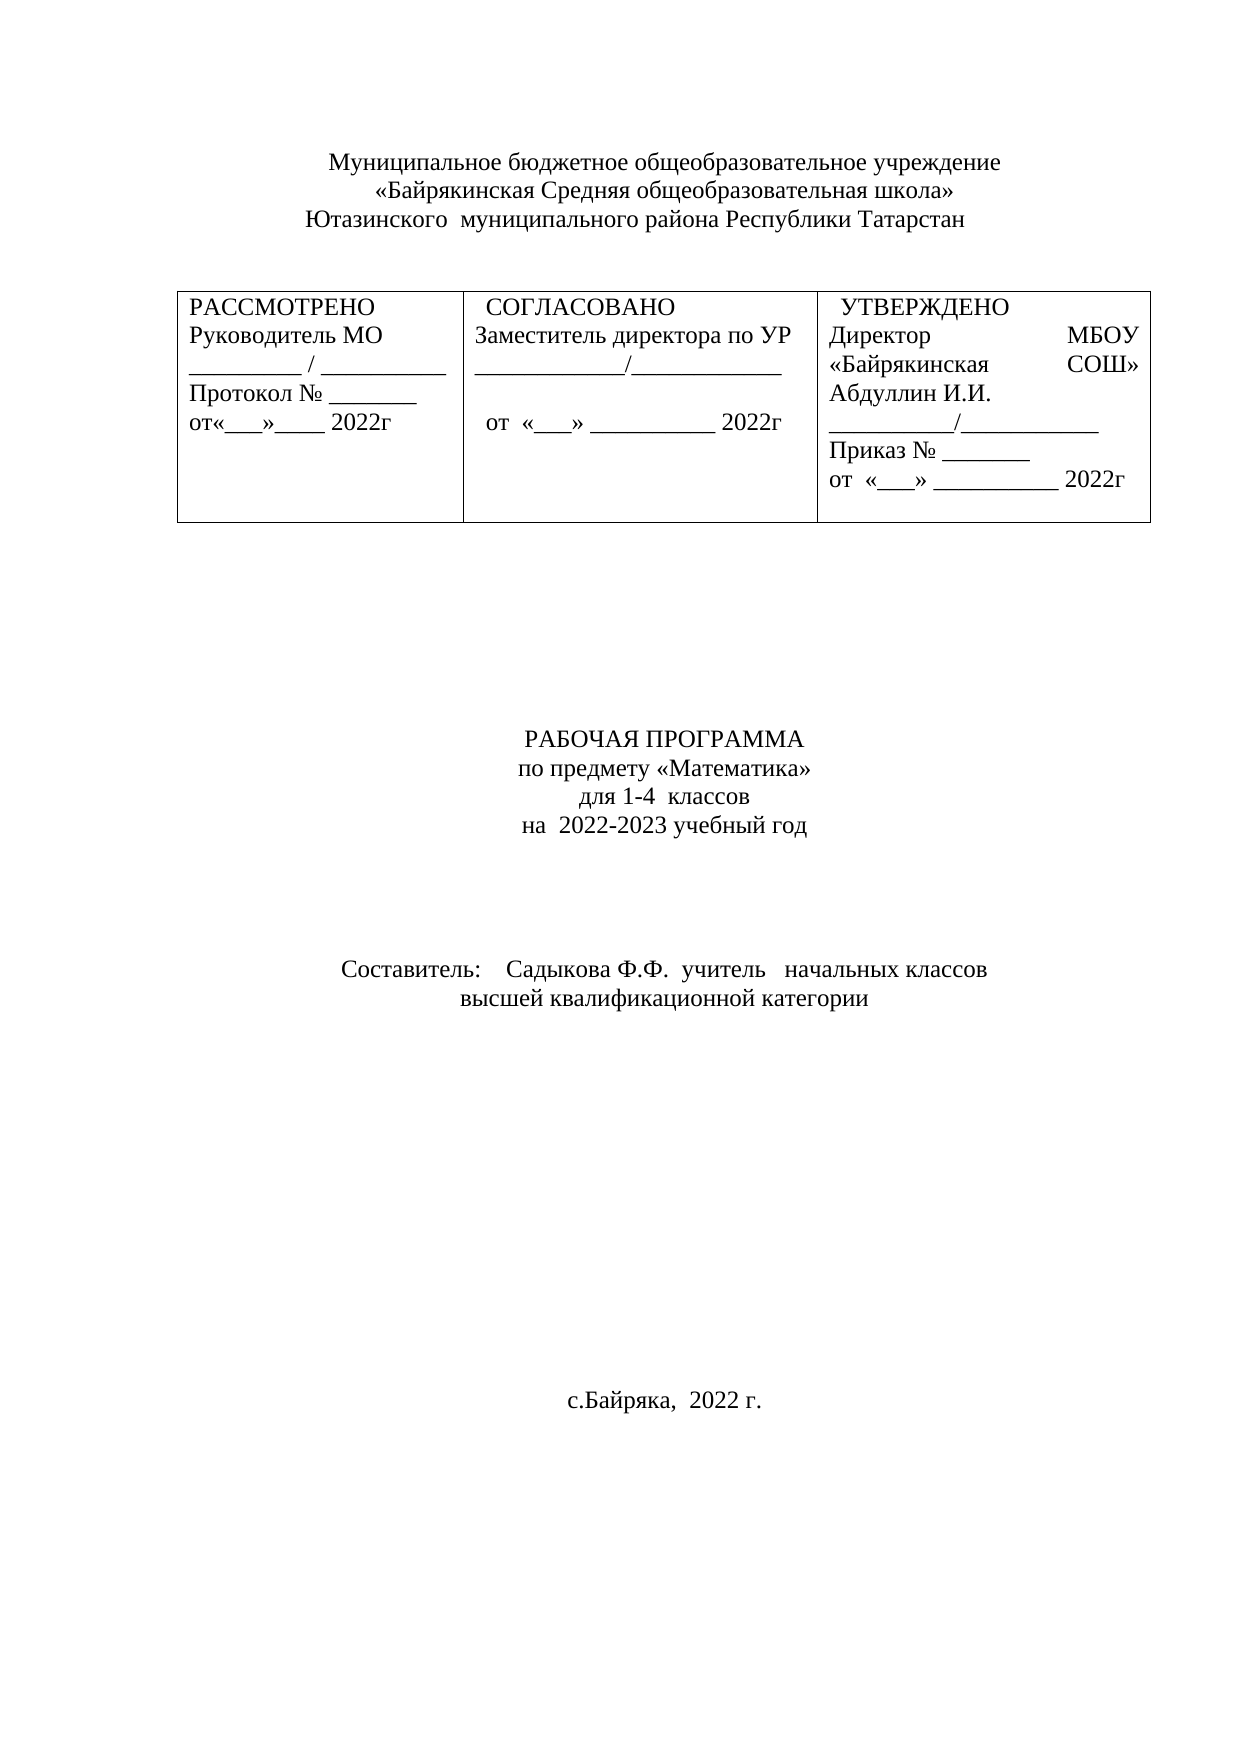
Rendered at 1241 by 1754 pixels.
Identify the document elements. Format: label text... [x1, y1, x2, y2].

table_header СОГЛАСОВАНО Заместитель директора по УР ____________/____________ от «___» __________ 2022г [464, 292, 817, 522]
text Ютазинского муниципального района Республики Татарстан [118, 204, 1152, 233]
table_header УТВЕРЖДЕНО Директор МБОУ «Байрякинская СОШ» Абдуллин И.И. __________/___________ Приказ № _______ от «___» __________ 2022г [818, 292, 1150, 522]
text по предмету «Математика» [177, 753, 1152, 781]
text Составитель: Садыкова Ф.Ф. учитель начальных классов [177, 954, 1152, 983]
text для 1-4 классов [177, 781, 1152, 810]
table_header РАССМОТРЕНО Руководитель МО _________ / __________ Протокол № _______ от«___»____ 2022г [178, 292, 463, 522]
text Муниципальное бюджетное общеобразовательное учреждение [177, 147, 1152, 176]
text высшей квалификационной категории [177, 983, 1152, 1011]
text «Байрякинская Средняя общеобразовательная школа» [177, 176, 1152, 204]
text РАБОЧАЯ ПРОГРАММА [177, 724, 1152, 753]
text с.Байряка, 2022 г. [177, 1385, 1152, 1414]
text на 2022-2023 учебный год [177, 810, 1152, 839]
